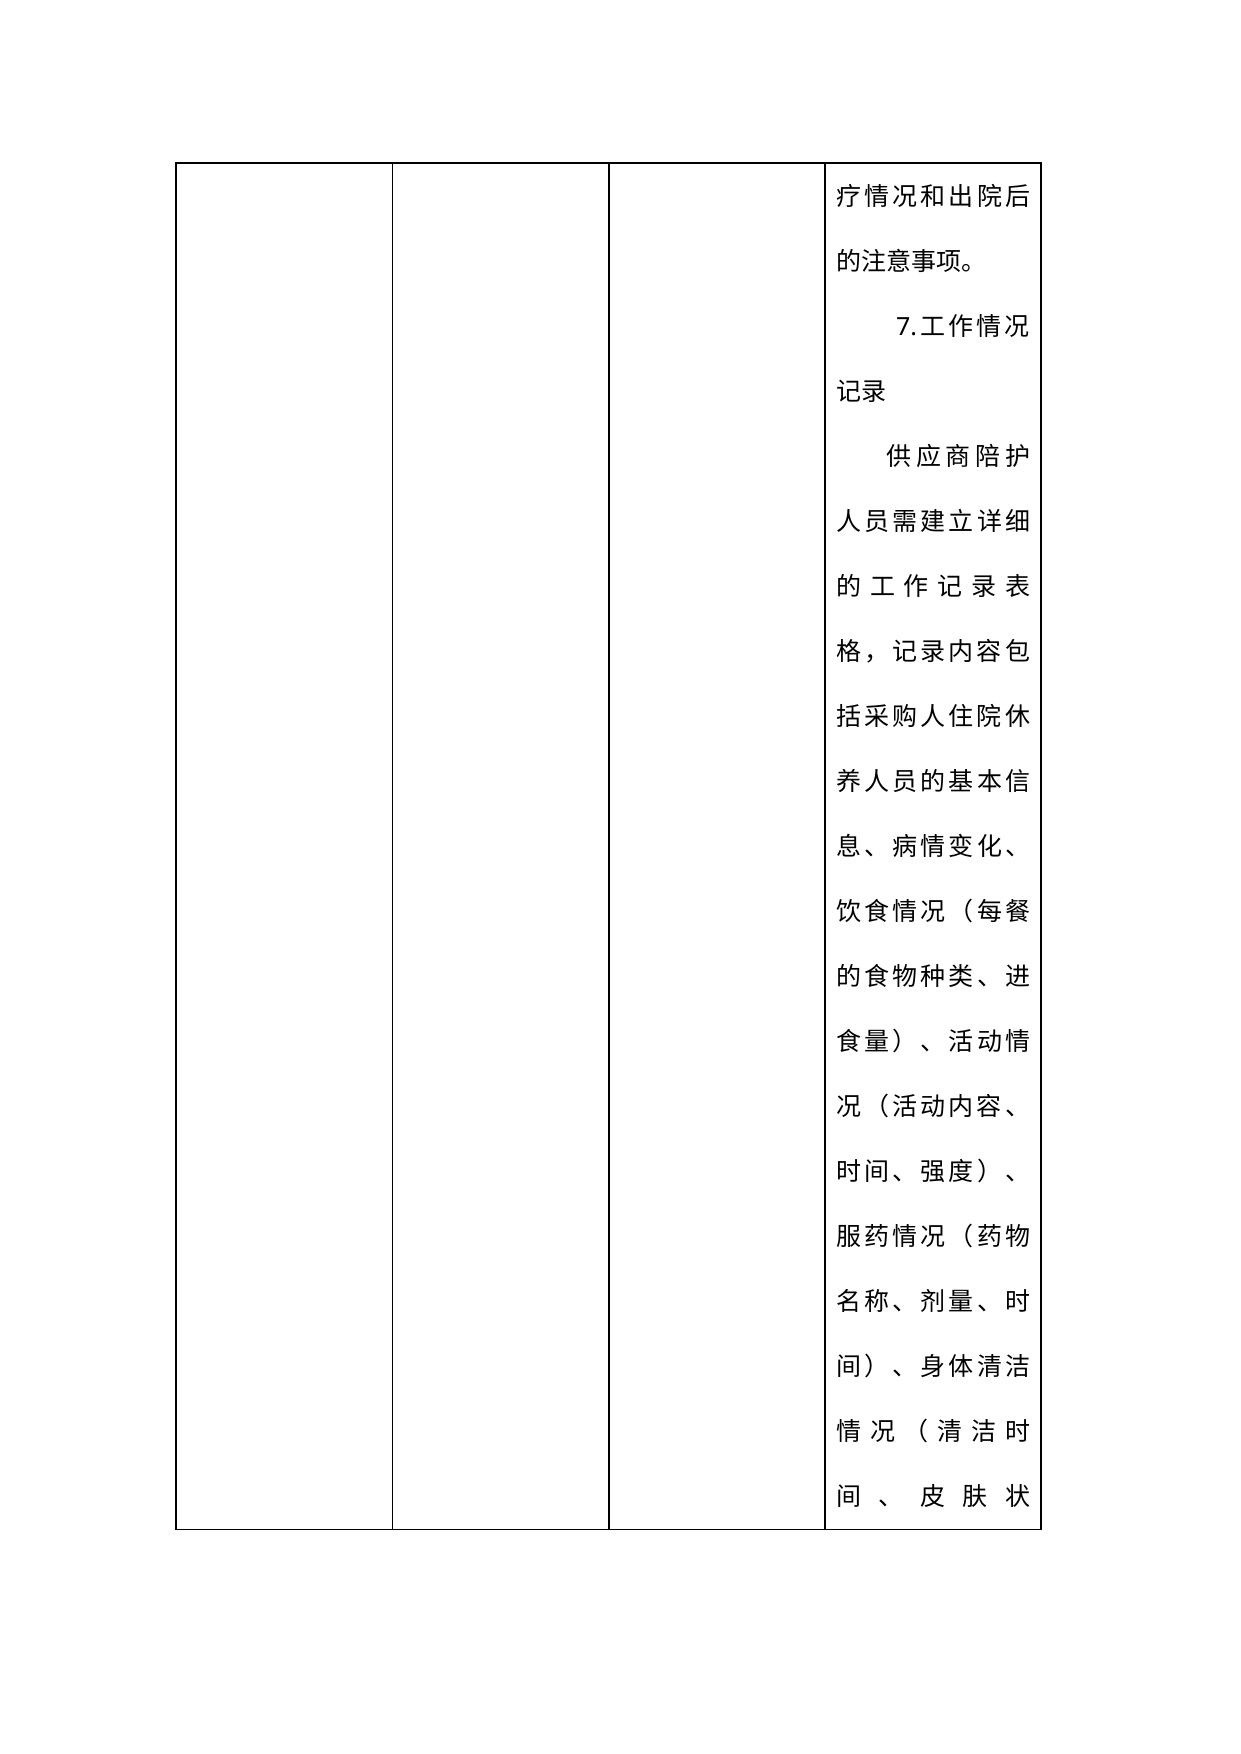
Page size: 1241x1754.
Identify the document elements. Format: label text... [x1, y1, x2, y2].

table_cell [177, 164, 392, 1528]
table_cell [826, 164, 1040, 1528]
table_cell 1 [393, 164, 608, 1528]
table_cell [610, 164, 824, 1528]
